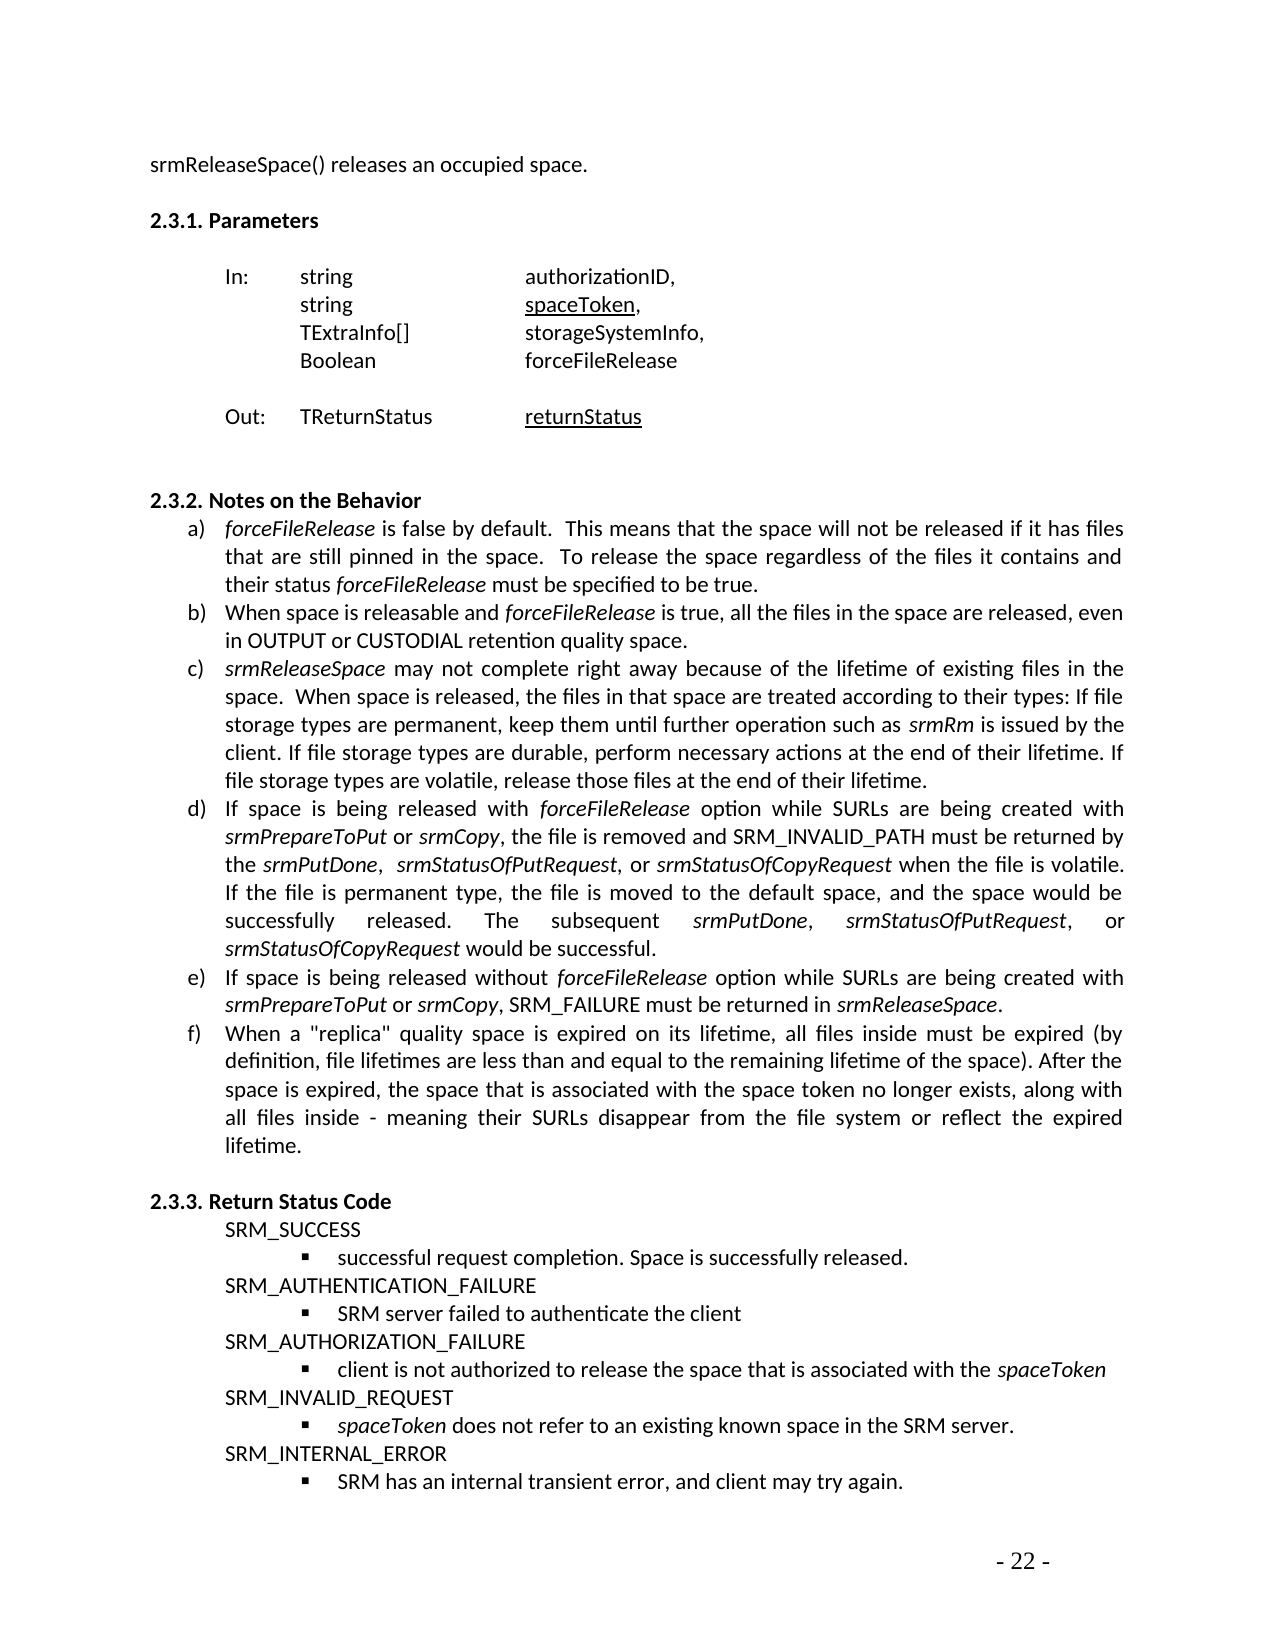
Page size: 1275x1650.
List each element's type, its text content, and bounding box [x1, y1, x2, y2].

text TExtraInfo[] storageSystemInfo, [225, 318, 1125, 346]
list Return Status Code [150, 1187, 1125, 1215]
list client is not authorized to release the space that is associated with the spaceToken [300, 1355, 1125, 1383]
text In: string authorizationID, [150, 262, 1125, 290]
list spaceToken does not refer to an existing known space in the SRM server. [300, 1411, 1125, 1439]
list When a "replica" quality space is expired on its lifetime, all files inside must be expired (by definition, file lifetimes are less than and equal to the remaining lifetime of the space). After the space is expired, the space that is associated with the space token no longer exists, along with all files inside - meaning their SURLs disappear from the file system or reflect the expired lifetime. [187, 1019, 1125, 1159]
text Boolean forceFileRelease [150, 346, 1125, 374]
text SRM_INTERNAL_ERROR [225, 1439, 1125, 1467]
list srmReleaseSpace may not complete right away because of the lifetime of existing files in the space. When space is released, the files in that space are treated according to their types: If file storage types are permanent, keep them until further operation such as srmRm is issued by the client. If file storage types are durable, perform necessary actions at the end of their lifetime. If file storage types are volatile, release those files at the end of their lifetime. [187, 654, 1125, 794]
list SRM server failed to authenticate the client [300, 1299, 1125, 1327]
text SRM_AUTHENTICATION_FAILURE [225, 1271, 1125, 1299]
list When space is releasable and forceFileRelease is true, all the files in the space are released, even in OUTPUT or CUSTODIAL retention quality space. [187, 598, 1125, 654]
text string spaceToken, [225, 290, 1125, 318]
list Parameters [150, 206, 1125, 234]
list SRM has an internal transient error, and client may try again. [300, 1467, 1125, 1495]
list Notes on the Behavior [150, 486, 1125, 514]
text Out: TReturnStatus returnStatus [225, 402, 1125, 430]
text SRM_AUTHORIZATION_FAILURE [225, 1327, 1125, 1355]
text srmReleaseSpace() releases an occupied space. [150, 150, 1125, 178]
list If space is being released with forceFileRelease option while SURLs are being created with srmPrepareToPut or srmCopy, the file is removed and SRM_INVALID_PATH must be returned by the srmPutDone, srmStatusOfPutRequest, or srmStatusOfCopyRequest when the file is volatile. If the file is permanent type, the file is moved to the default space, and the space would be successfully released. The subsequent srmPutDone, srmStatusOfPutRequest, or srmStatusOfCopyRequest would be successful. [187, 794, 1125, 963]
list successful request completion. Space is successfully released. [300, 1243, 1125, 1271]
text SRM_INVALID_REQUEST [225, 1383, 1125, 1411]
list If space is being released without forceFileRelease option while SURLs are being created with srmPrepareToPut or srmCopy, SRM_FAILURE must be returned in srmReleaseSpace. [187, 963, 1125, 1019]
list forceFileRelease is false by default. This means that the space will not be released if it has files that are still pinned in the space. To release the space regardless of the files it contains and their status forceFileRelease must be specified to be true. [187, 514, 1125, 598]
text SRM_SUCCESS [225, 1215, 1125, 1243]
